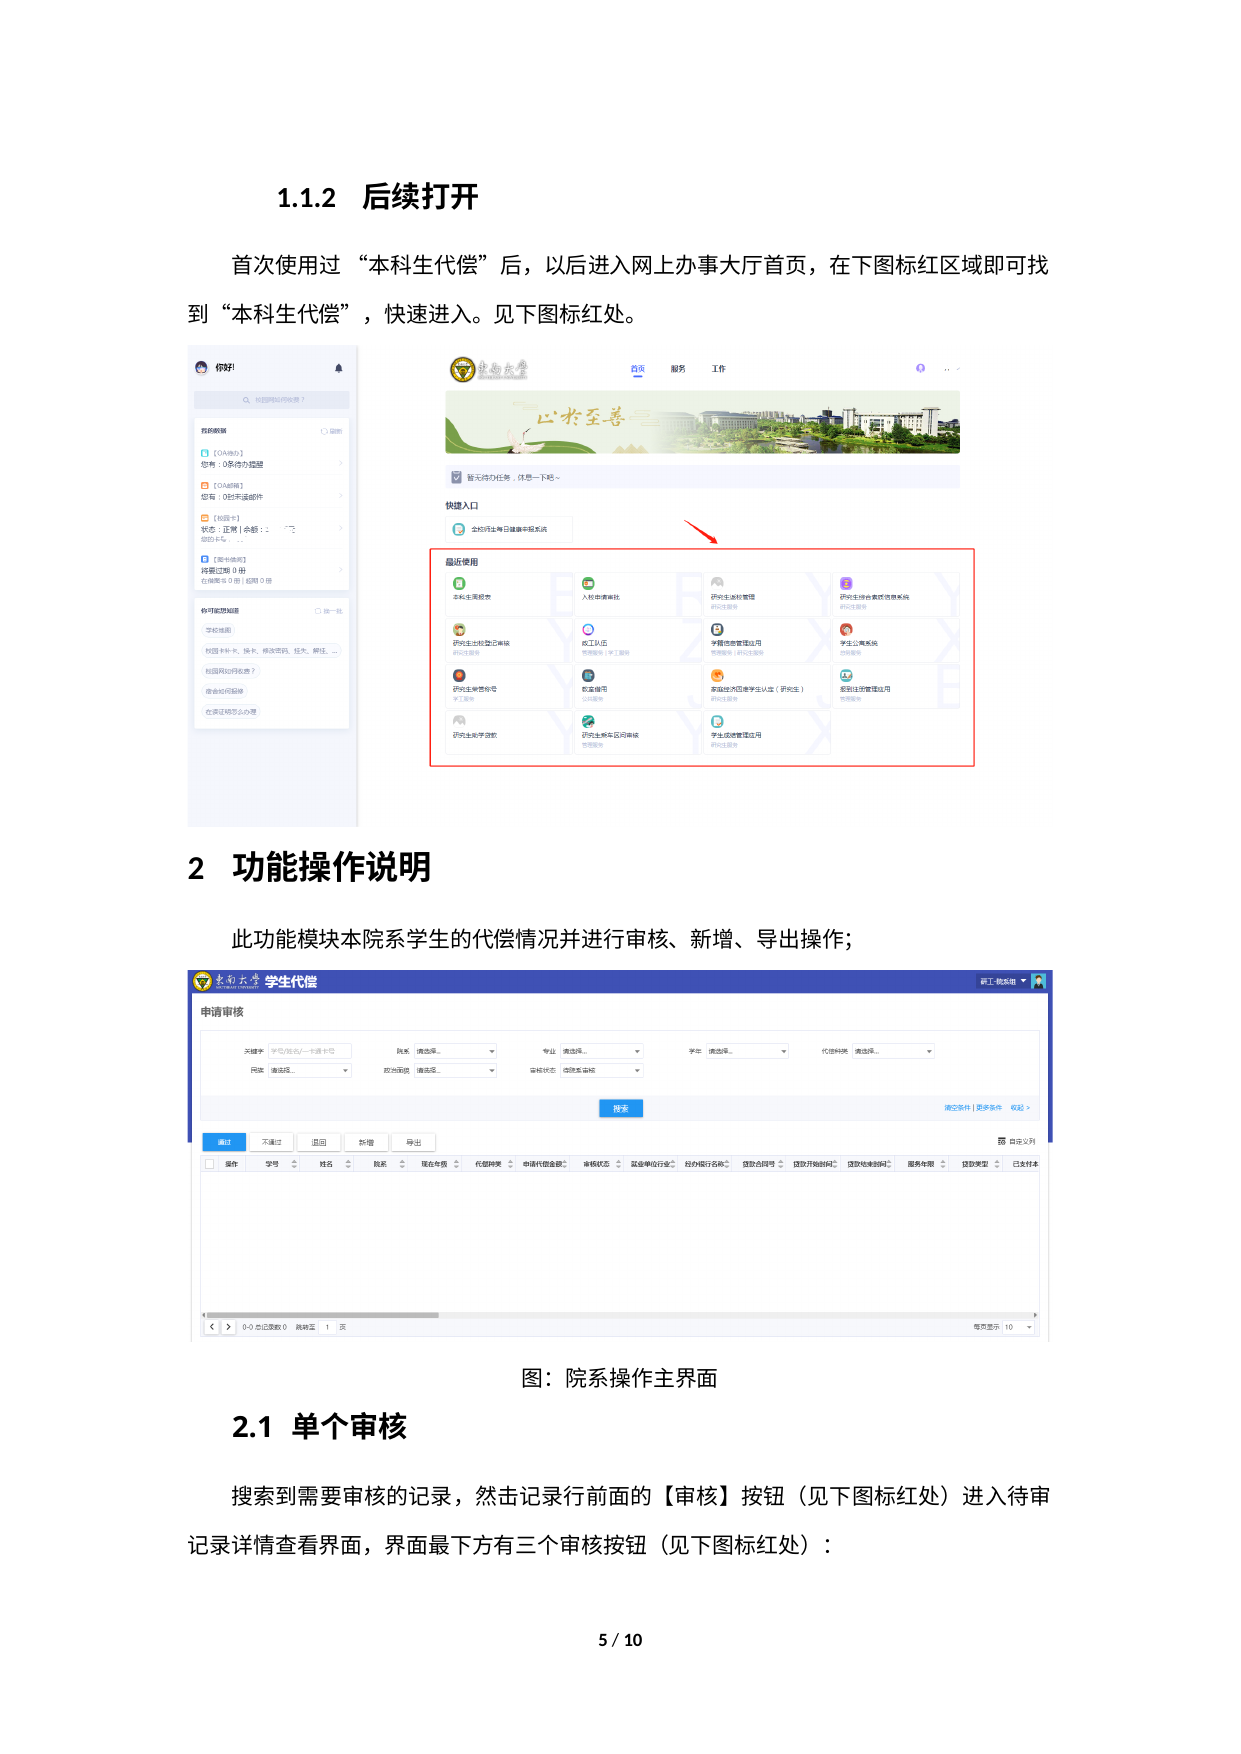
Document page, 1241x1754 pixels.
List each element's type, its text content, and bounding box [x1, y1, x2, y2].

text 此功能模块本院系学生的代偿情况并进行审核、新增、导出操作； [187, 922, 1053, 954]
subtitle 单个审核 [232, 1393, 1053, 1458]
text 图：院系操作主界面 [187, 1360, 1053, 1393]
picture [187, 345, 1053, 827]
subtitle 功能操作说明 [187, 833, 1053, 898]
text 搜索到需要审核的记录，然击记录行前面的【审核】按钮（见下图标红处）进入待审记录详情查看界面，界面最下方有三个审核按钮（见下图标红处）： [187, 1479, 1053, 1560]
picture [187, 970, 1053, 1342]
subtitle 后续打开 [276, 162, 1053, 227]
text 首次使用过 “本科生代偿”后，以后进入网上办事大厅首页，在下图标红区域即可找到“本科生代偿”，快速进入。见下图标红处。 [187, 248, 1053, 329]
